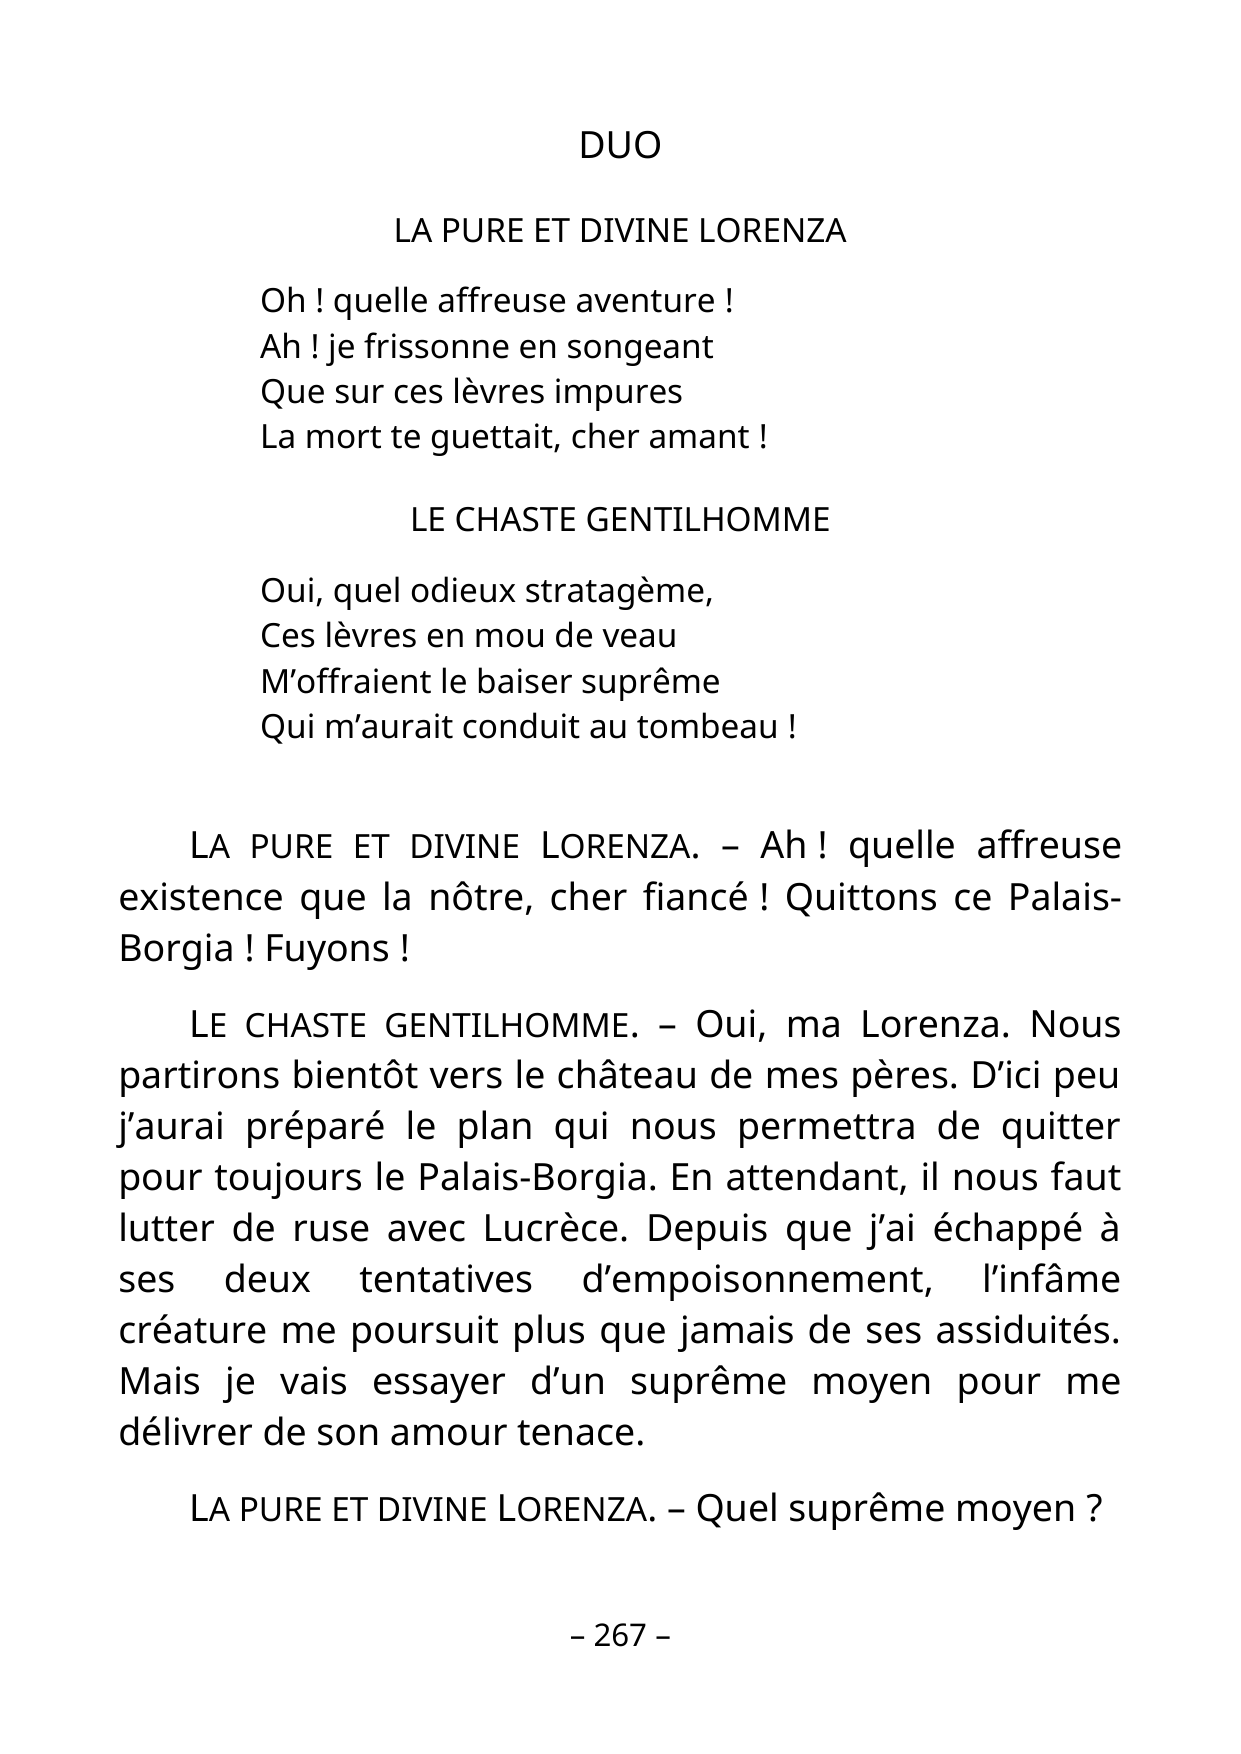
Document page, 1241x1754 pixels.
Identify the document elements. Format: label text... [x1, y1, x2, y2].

text Oh ! quelle affreuse aventure ! [260, 277, 1122, 322]
text LA PURE ET DIVINE LORENZA. – Ah ! quelle affreuse existence que la nôtre, cher fiancé ! Quittons ce Palais-Borgia ! Fuyons ! [118, 819, 1122, 972]
text LE CHASTE GENTILHOMME [118, 496, 1122, 542]
text LA PURE ET DIVINE LORENZA [118, 207, 1122, 252]
text Ah ! je frissonne en songeant [260, 322, 1122, 368]
text Que sur ces lèvres impures [260, 368, 1122, 413]
text LA PURE ET DIVINE LORENZA. – Quel suprême moyen ? [118, 1481, 1122, 1532]
text Ces lèvres en mou de veau [260, 612, 1122, 657]
text Oui, quel odieux stratagème, [260, 567, 1122, 612]
text La mort te guettait, cher amant ! [260, 413, 1122, 459]
text M’offraient le baiser suprême [260, 657, 1122, 703]
text LE CHASTE GENTILHOMME. – Oui, ma Lorenza. Nous partirons bientôt vers le château de mes pères. D’ici peu j’aurai préparé le plan qui nous permettra de quitter pour toujours le Palais-Borgia. En attendant, il nous faut lutter de ruse avec Lucrèce. Depuis que j’ai échappé à ses deux tentatives d’empoisonnement, l’infâme créature me poursuit plus que jamais de ses assiduités. Mais je vais essayer d’un suprême moyen pour me délivrer de son amour tenace. [118, 997, 1122, 1456]
text Qui m’aurait conduit au tombeau ! [260, 703, 1122, 748]
text DUO [118, 118, 1122, 169]
